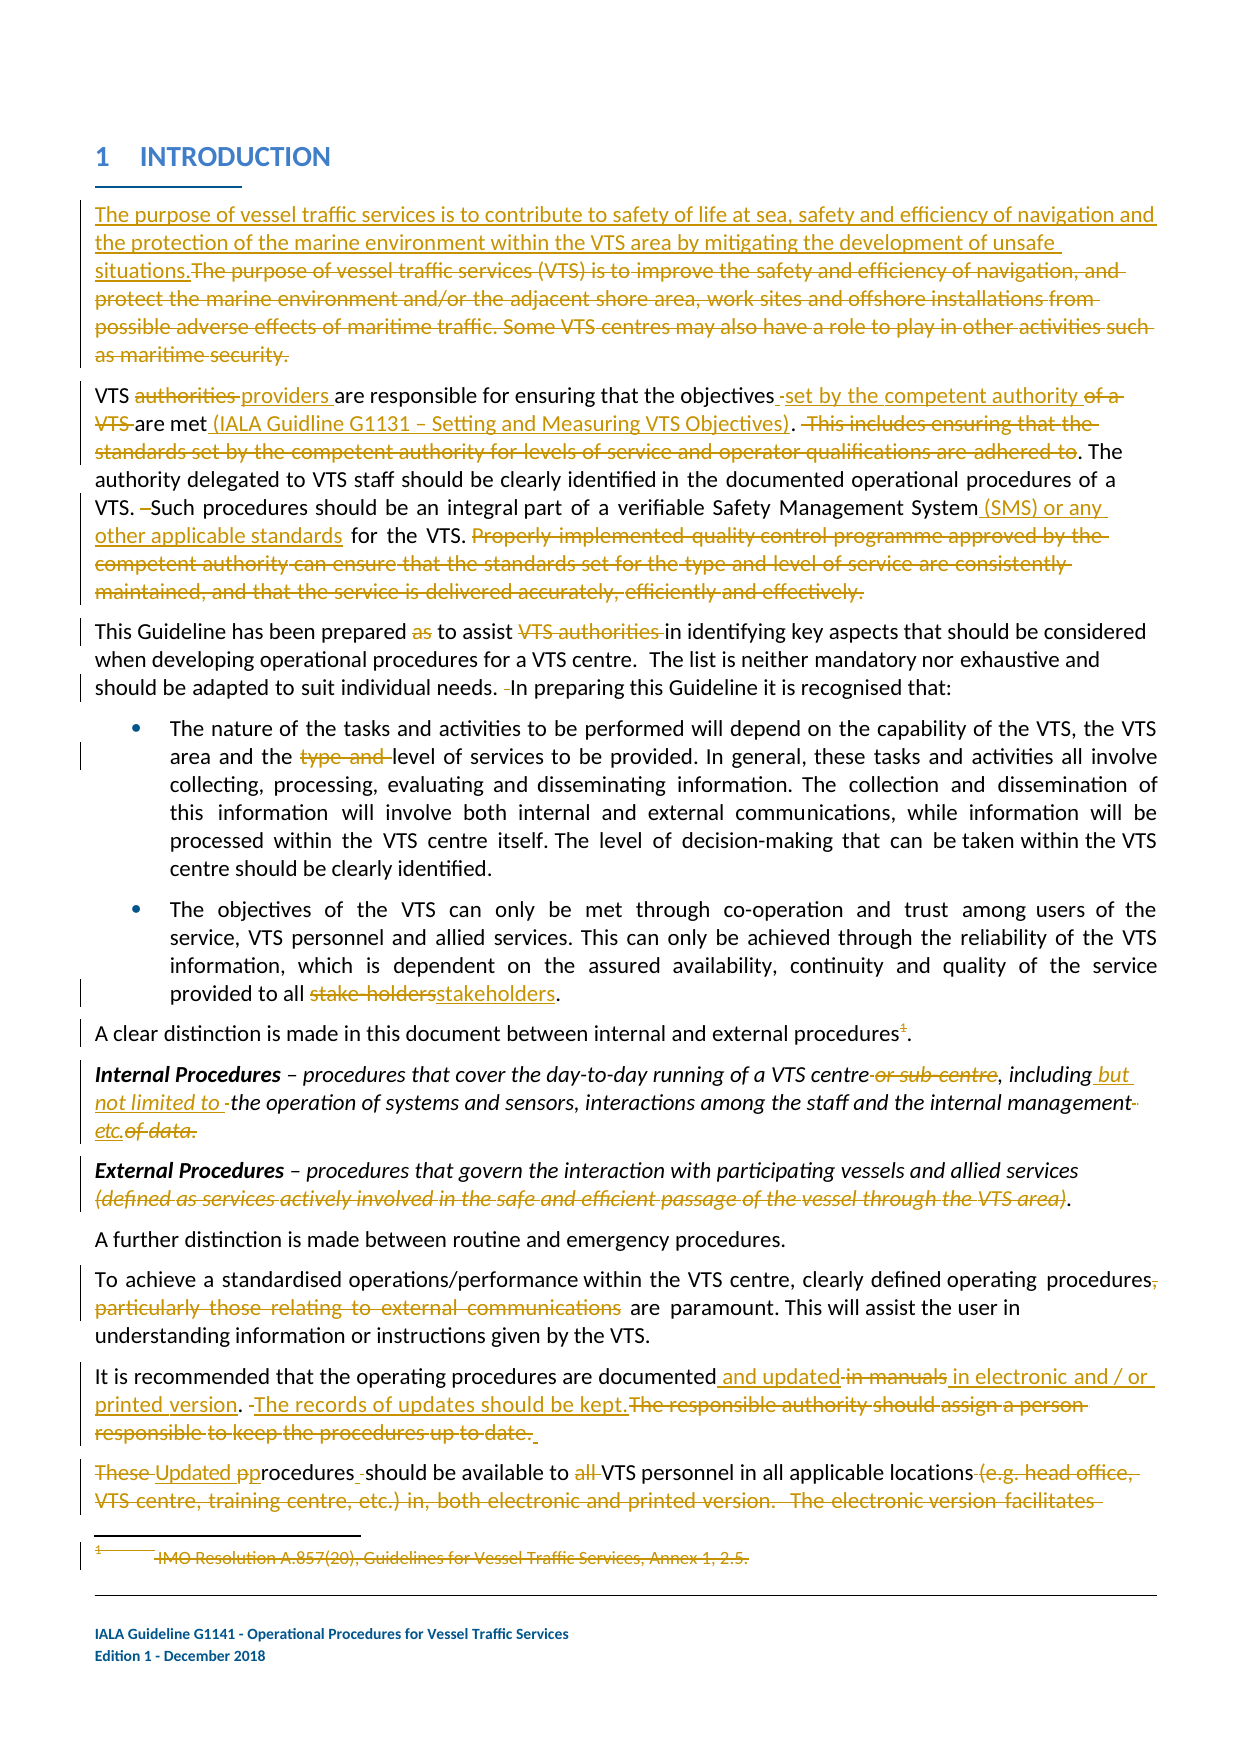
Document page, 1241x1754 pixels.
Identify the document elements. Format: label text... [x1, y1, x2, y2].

subtitle INTRODUCTION [94, 138, 1157, 174]
text VTS are responsible for ensuring that the objectivesare met. . The authority delegated to VTS staff should be clearly identified in the documented operational procedures of a VTS. Such procedures should be an integral part of a verifiable Safety Management System for the VTS. [94, 381, 1157, 605]
text Internal Procedures – procedures that cover the day-to-day running of a VTS centre, includingthe operation of systems and sensors, interactions among the staff and the internal management [94, 1060, 1157, 1144]
text A clear distinction is made in this document between internal and external procedures. [94, 1019, 1157, 1047]
list The nature of the tasks and activities to be performed will depend on the capability of the VTS, the VTS area and the level of services to be provided. In general, these tasks and activities all involve collecting, processing, evaluating and disseminating information. The collection and dissemination of this information will involve both internal and external communications, while information will be processed within the VTS centre itself. The level of decision-making that can be taken within the VTS centre should be clearly identified. [132, 714, 1157, 882]
text It is recommended that the operating procedures are documented. [94, 1362, 1157, 1446]
text External Procedures – procedures that govern the interaction with participating vessels and allied services . [94, 1156, 1157, 1212]
text This Guideline has been prepared to assist in identifying key aspects that should be considered when developing operational procedures for a VTS centre. The list is neither mandatory nor exhaustive and should be adapted to suit individual needs. In preparing this Guideline it is recognised that: [94, 617, 1157, 702]
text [94, 1458, 1157, 1514]
list The objectives of the VTS can only be met through co-operation and trust among users of the service, VTS personnel and allied services. This can only be achieved through the reliability of the VTS information, which is dependent on the assured availability, continuity and quality of the service provided to all . [132, 895, 1157, 1007]
text A further distinction is made between routine and emergency procedures. [94, 1225, 1157, 1253]
text To achieve a standardised operations/performance within the VTS centre, clearly defined operating procedures are paramount. This will assist the user in understanding information or instructions given by the VTS. [94, 1265, 1157, 1349]
